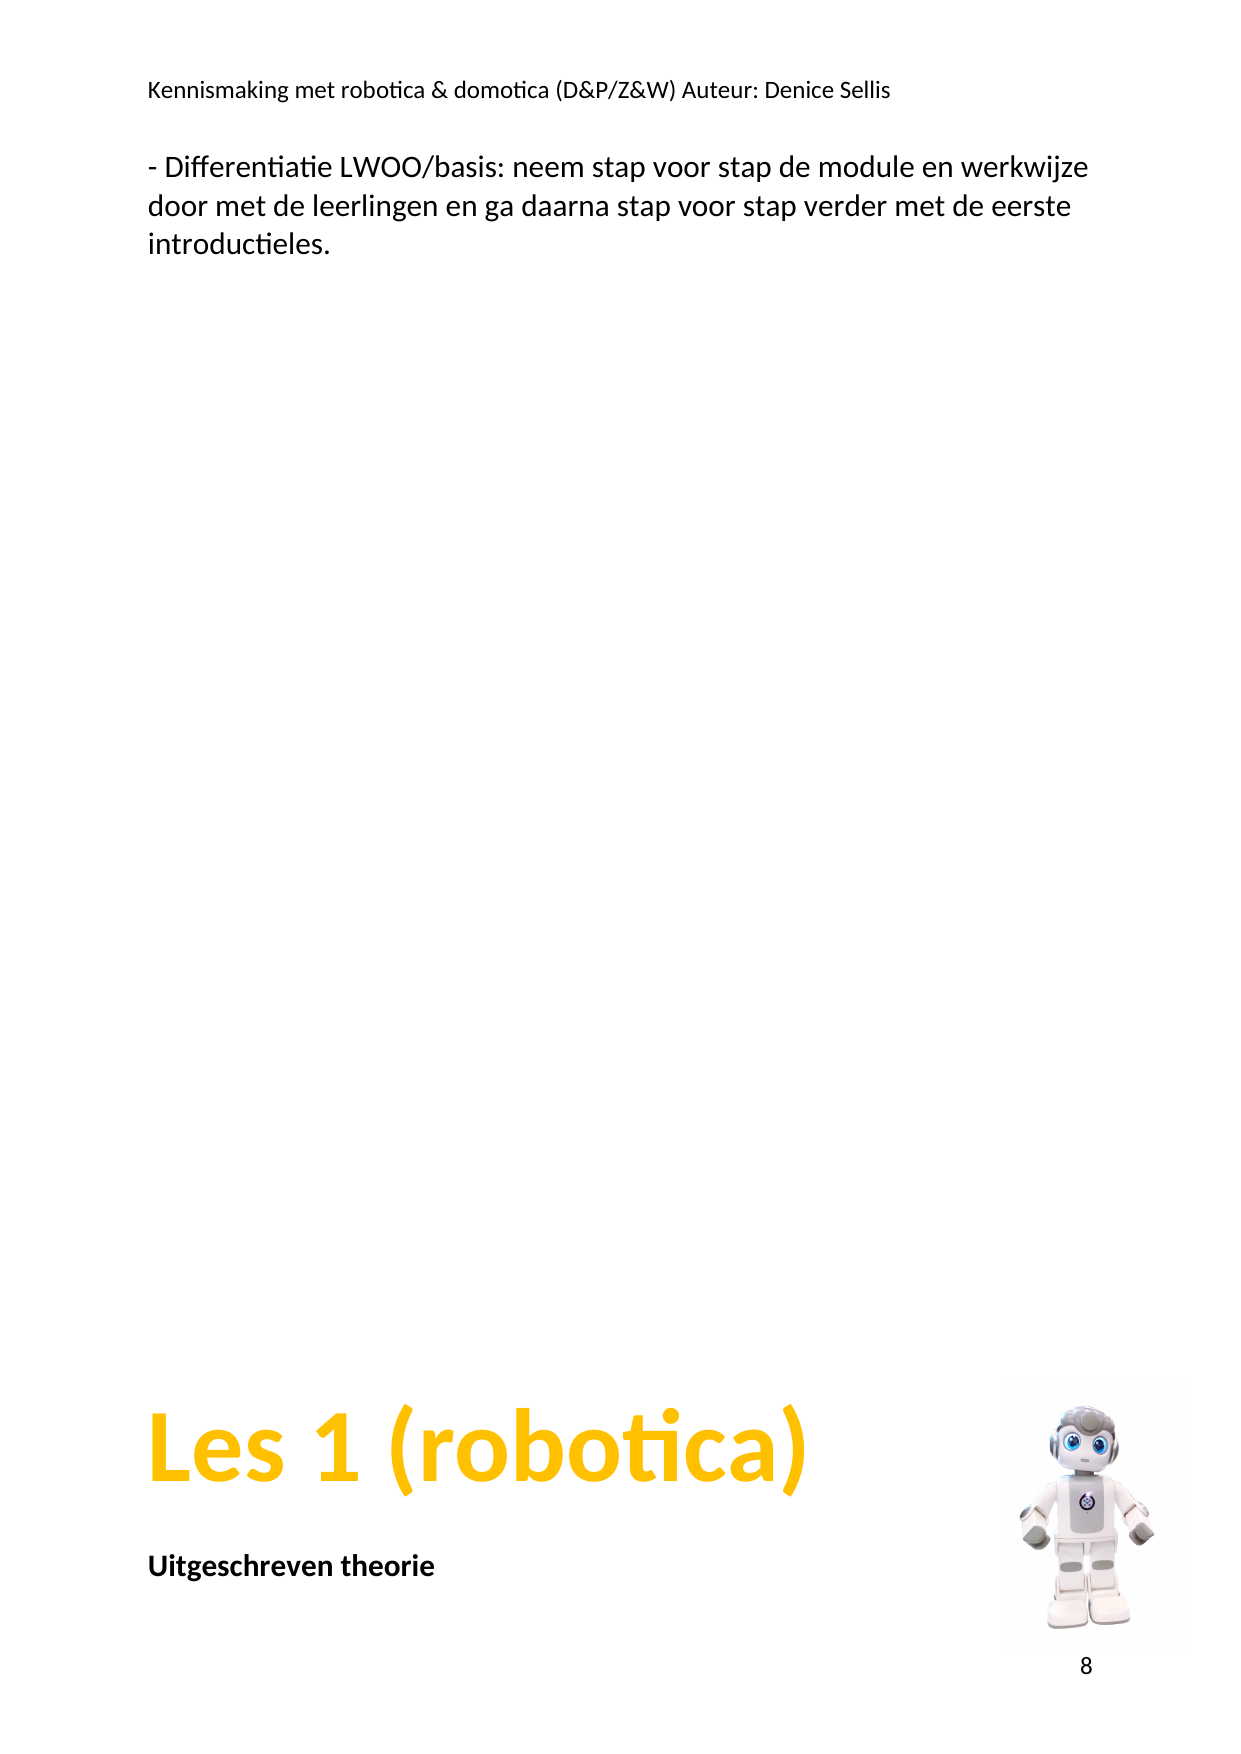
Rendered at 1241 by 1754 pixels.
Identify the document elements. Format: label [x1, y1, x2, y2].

picture [1001, 1382, 1185, 1654]
text [148, 148, 1093, 262]
text [148, 1380, 1093, 1584]
